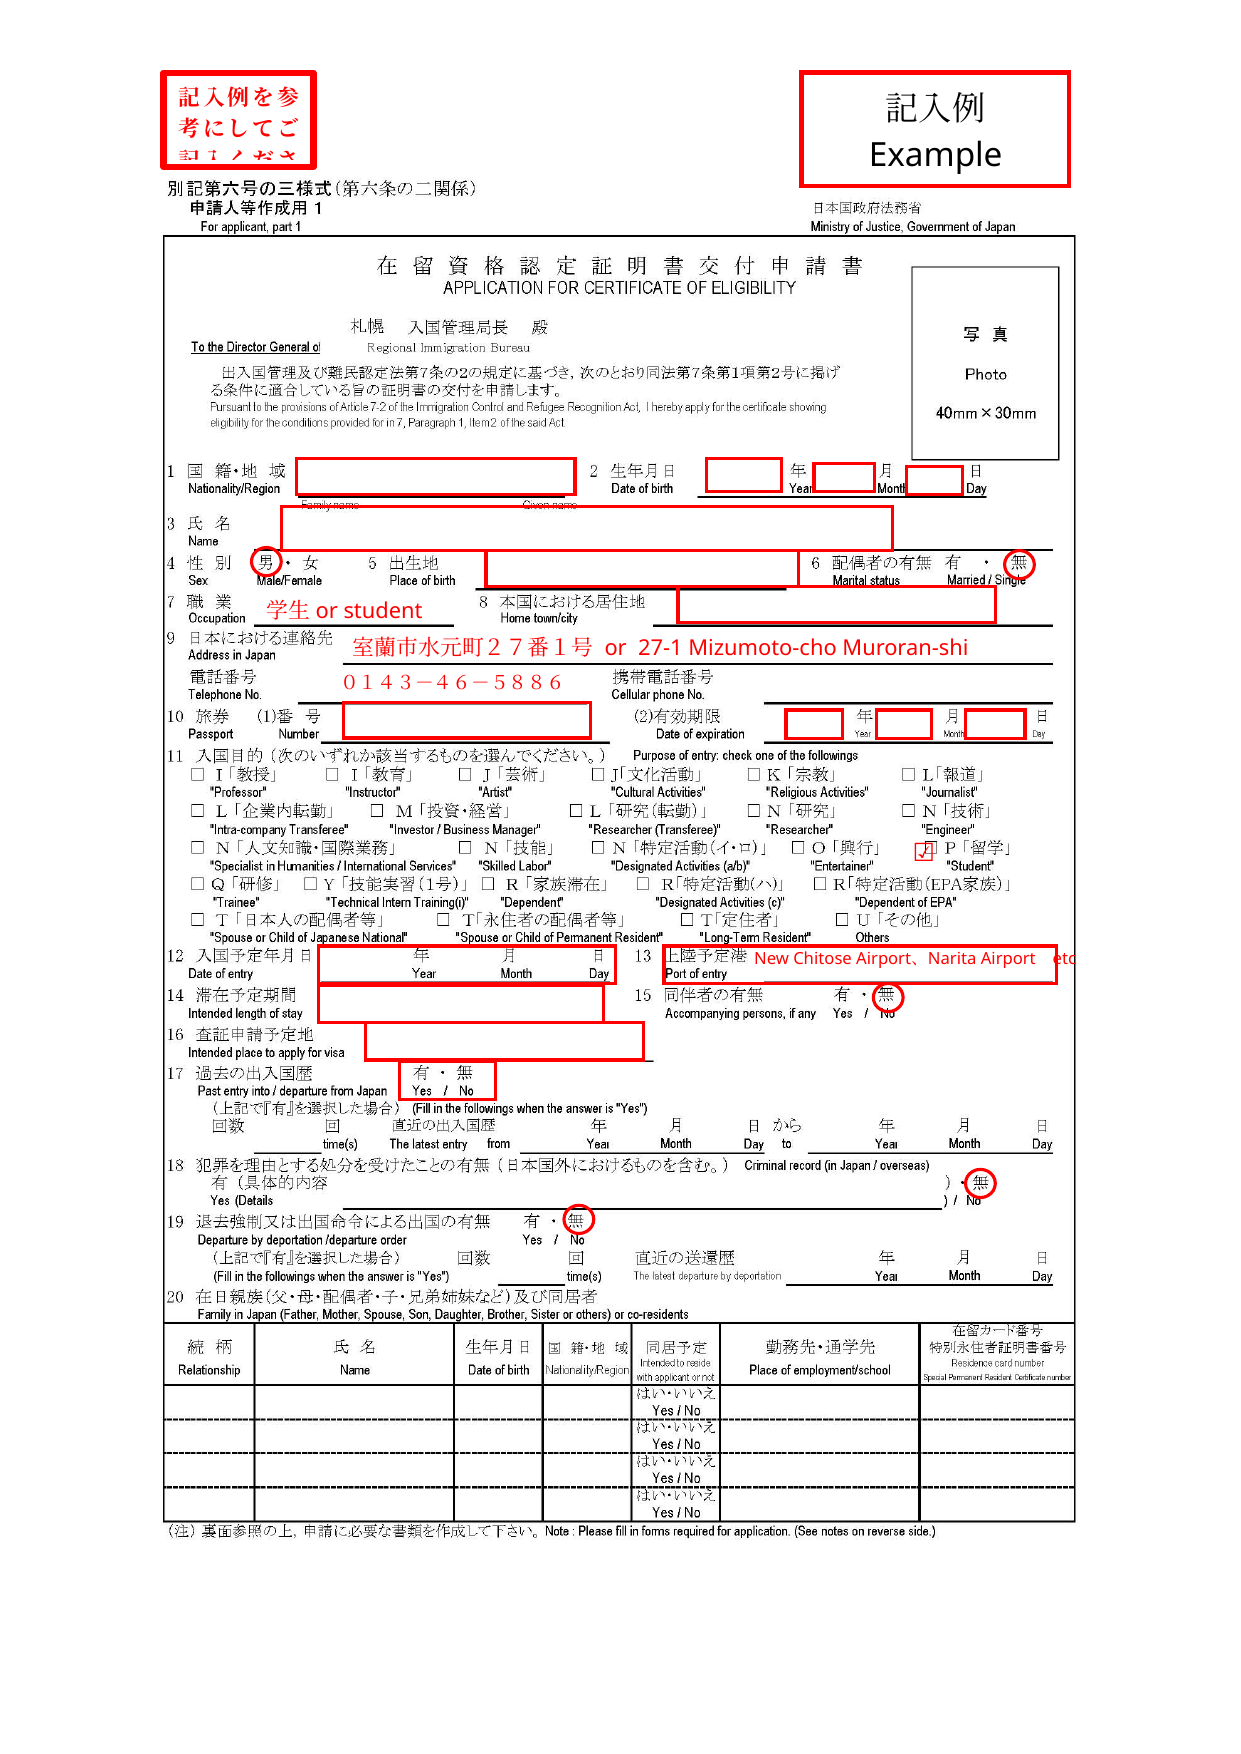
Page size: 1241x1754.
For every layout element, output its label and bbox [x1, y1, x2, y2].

picture [101, 127, 1138, 1591]
